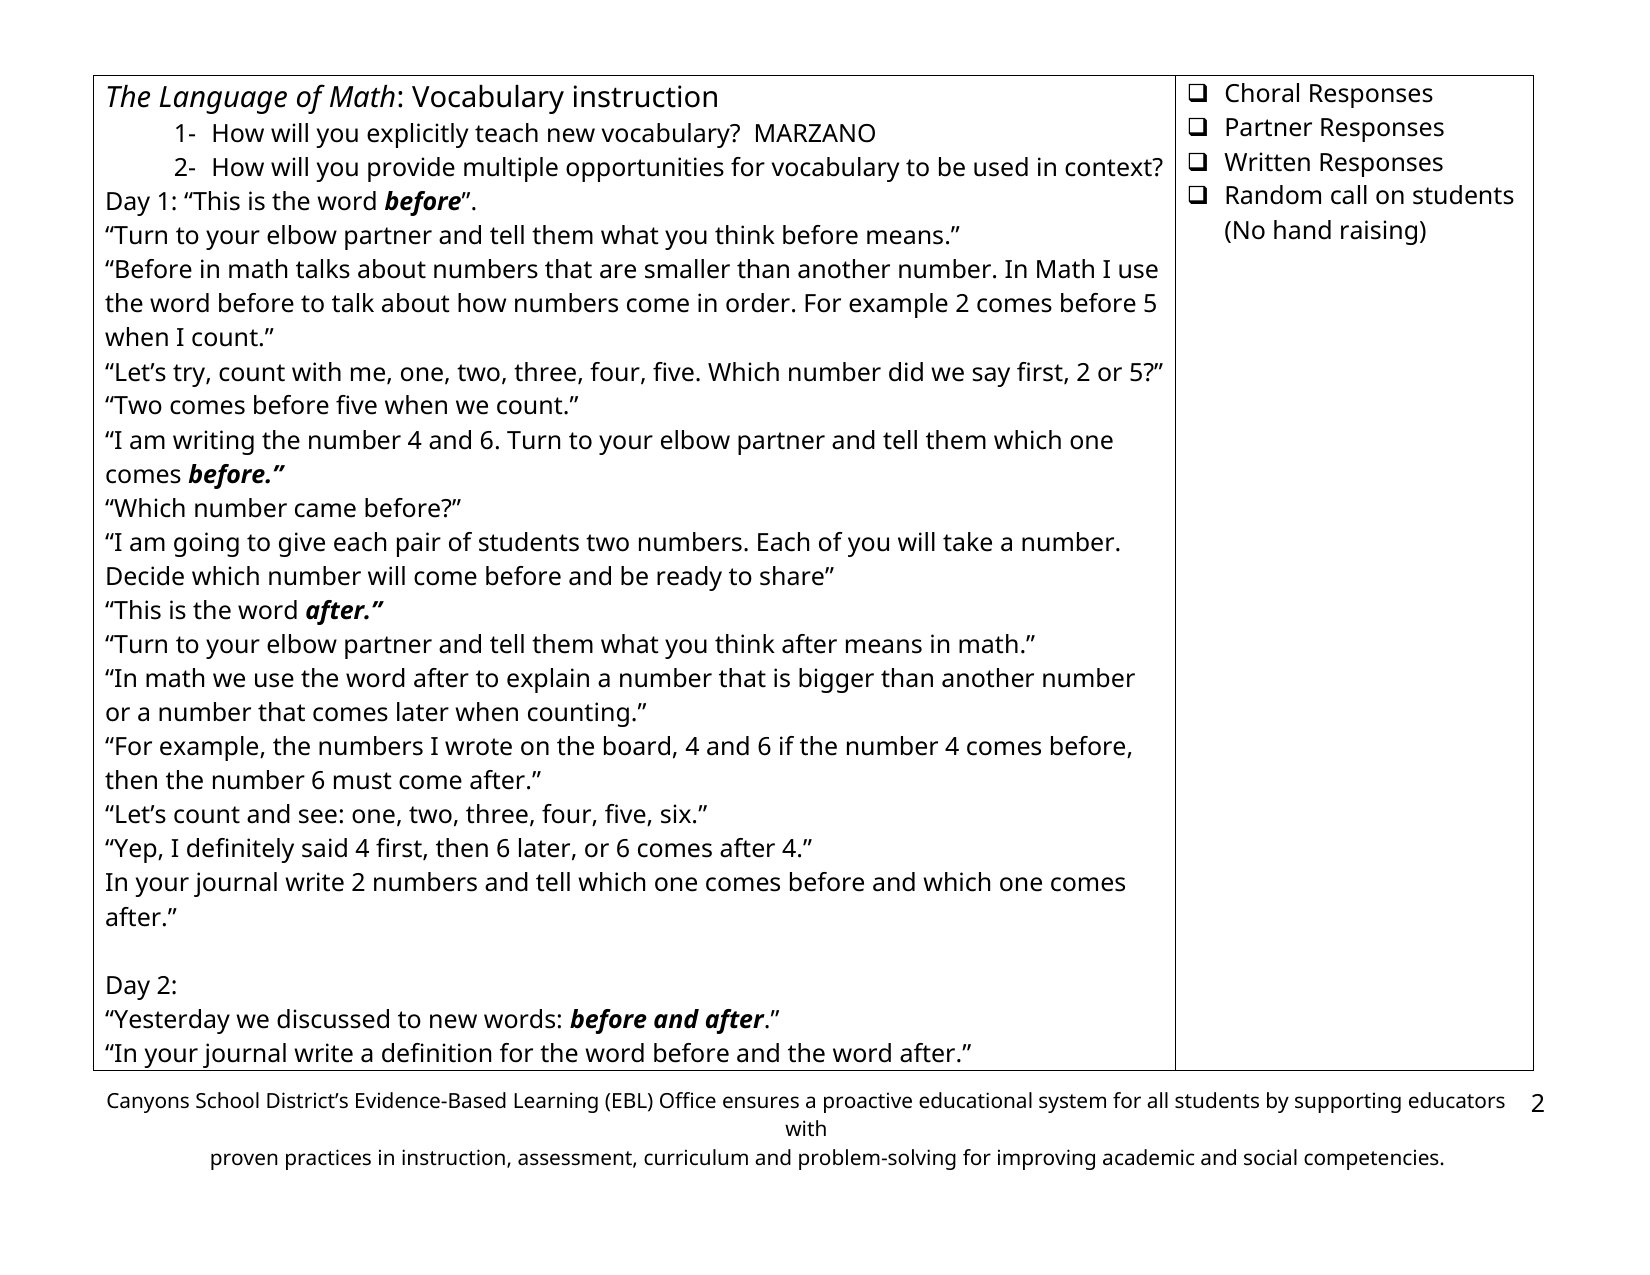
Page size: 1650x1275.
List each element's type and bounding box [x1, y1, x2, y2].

table_cell [94, 76, 1175, 1069]
table_cell [1176, 76, 1533, 1069]
